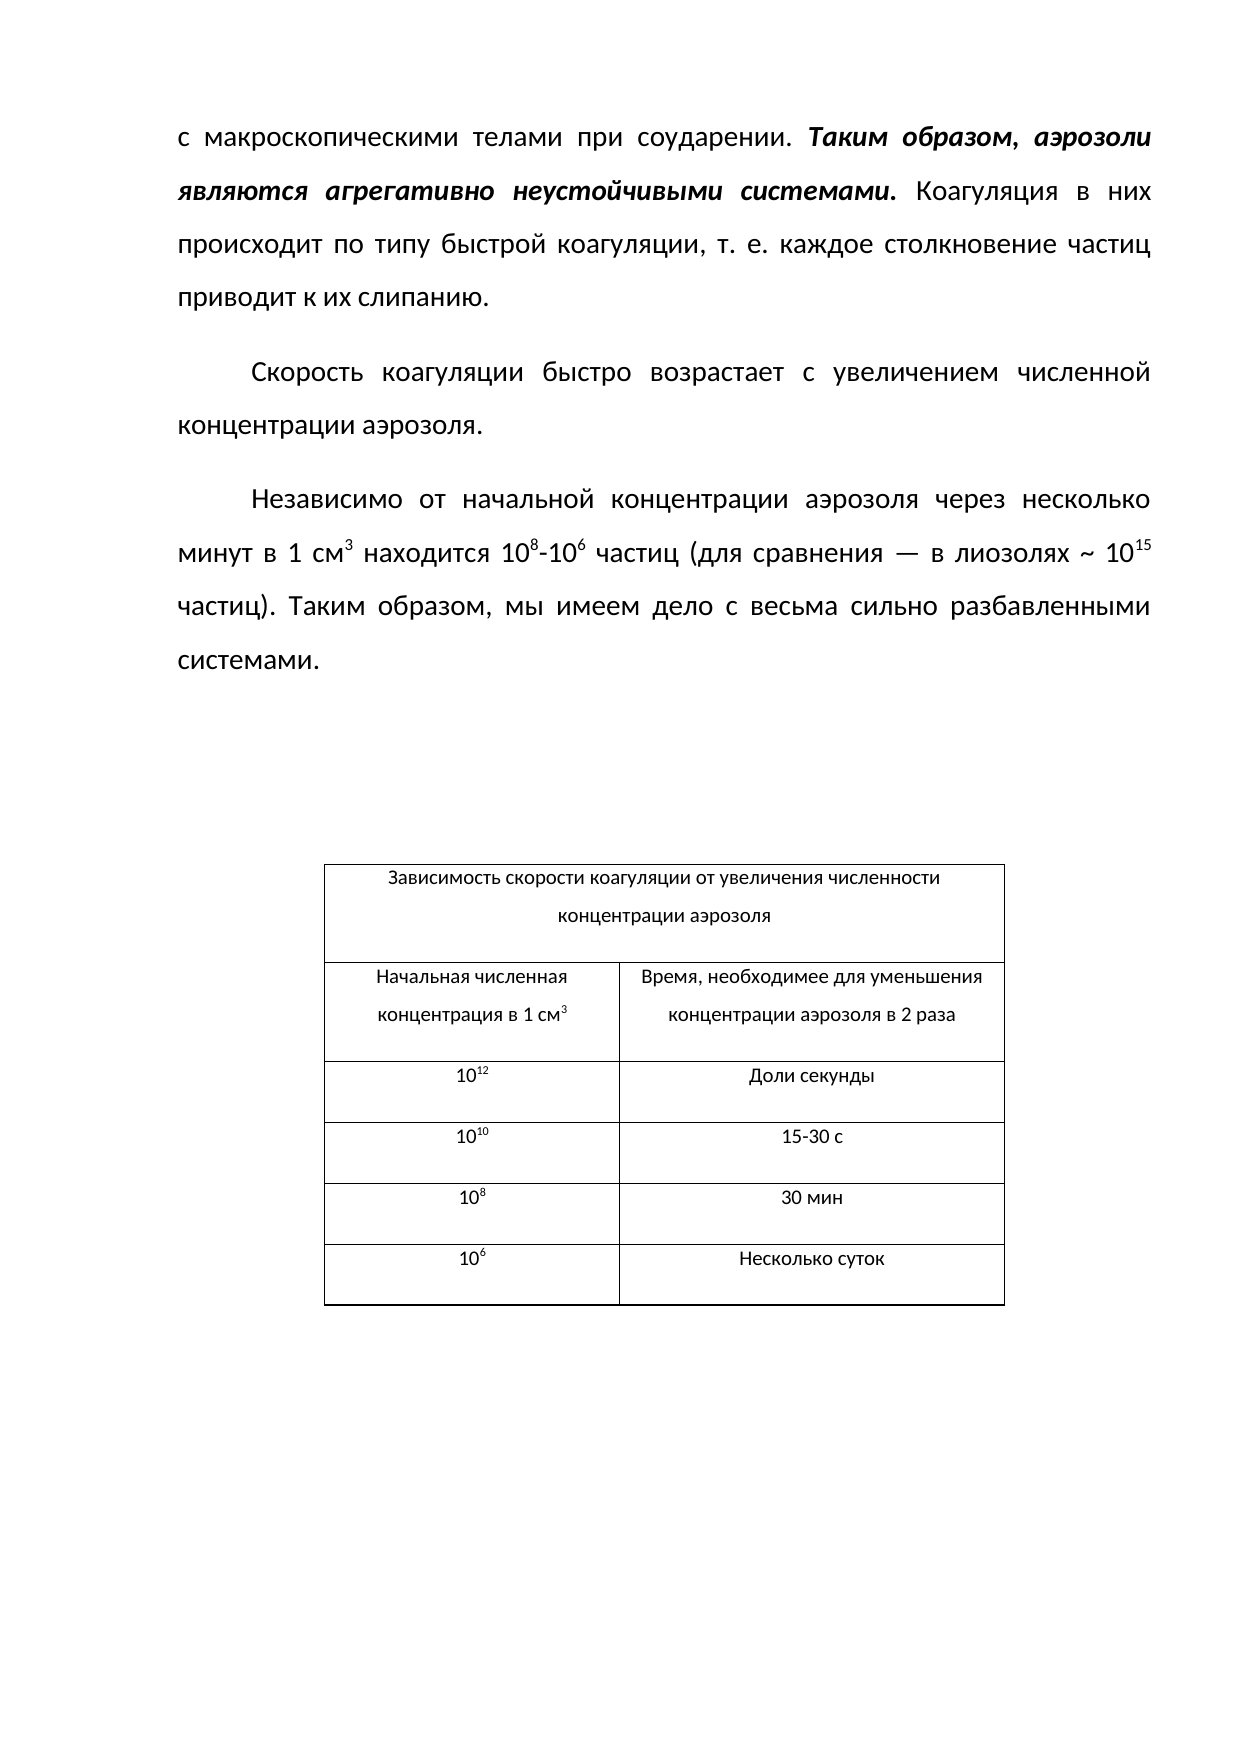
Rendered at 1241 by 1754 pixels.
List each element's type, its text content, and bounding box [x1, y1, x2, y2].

table_cell 1012 [325, 1062, 619, 1122]
table_cell 30 мин [620, 1184, 1004, 1243]
table_cell Начальная численная концентрация в 1 см3 [325, 963, 619, 1061]
table_cell Несколько суток [620, 1245, 1004, 1304]
table_cell 106 [325, 1245, 619, 1304]
table_cell 108 [325, 1184, 619, 1243]
table_cell Доли секунды [620, 1062, 1004, 1122]
text Независимо от начальной концентрации аэрозоля через несколько минут в 1 см3 находится 108-106 частиц (для сравнения — в лиозолях ~ 1015 частиц). Таким образом, мы имеем дело с весьма сильно разбавленными системами. [177, 480, 1152, 676]
table_cell 15-30 с [620, 1123, 1004, 1182]
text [177, 118, 1152, 314]
table_cell Время, необходимее для уменьшения концентрации аэрозоля в 2 раза [620, 963, 1004, 1061]
table_cell 1010 [325, 1123, 619, 1182]
table_header Зависимость скорости коагуляции от увеличения численности концентрации аэрозоля [325, 865, 1004, 962]
text Скорость коагуляции быстро возрастает с увеличением численной концентрации аэрозоля. [177, 353, 1152, 442]
